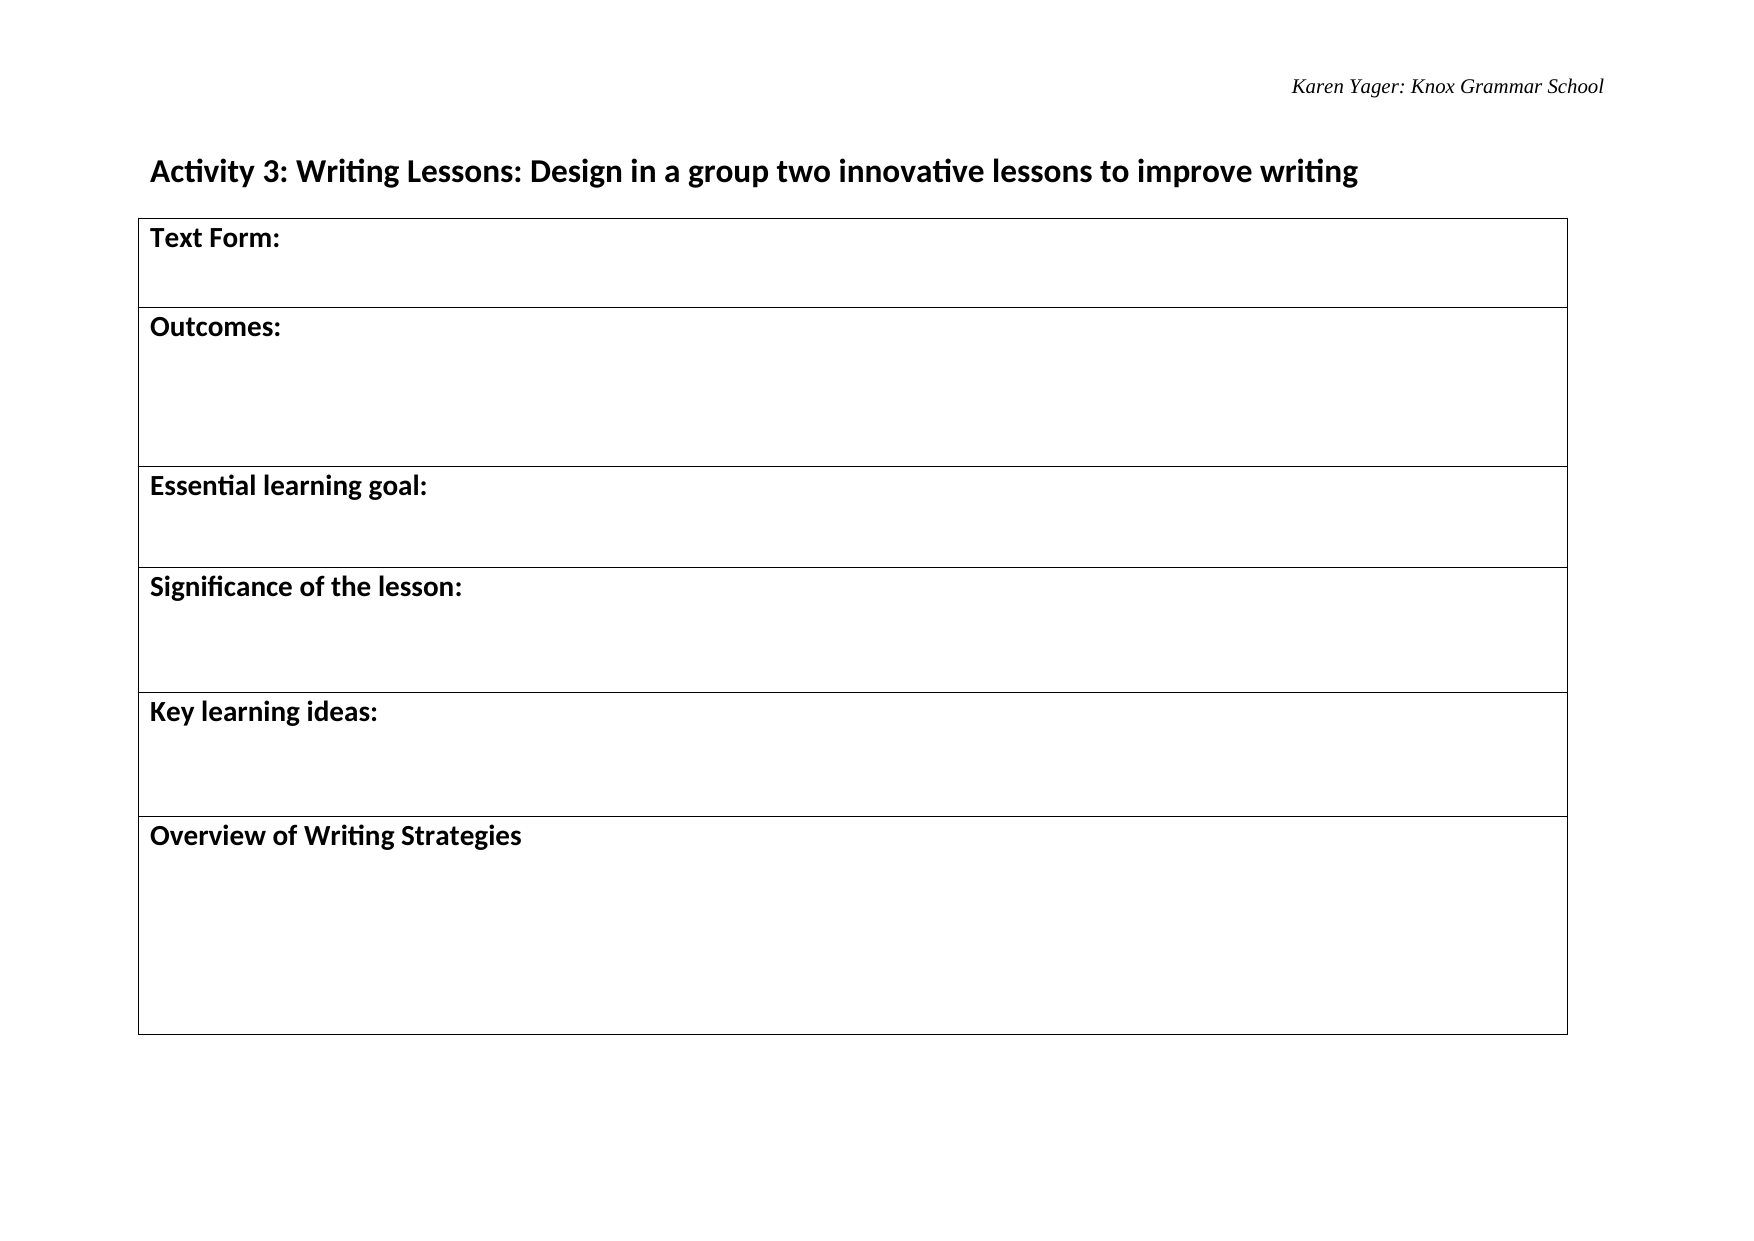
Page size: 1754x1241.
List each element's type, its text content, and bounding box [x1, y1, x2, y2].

text Activity 3: Writing Lessons: Design in a group two innovative lessons to improve writing [150, 150, 1604, 191]
table_cell Outcomes: [139, 308, 1567, 466]
table_cell Significance of the lesson: [139, 568, 1567, 692]
table_cell Essential learning goal: [139, 467, 1567, 567]
table_cell Overview of Writing Strategies [139, 817, 1567, 1034]
table_cell Key learning ideas: [139, 693, 1567, 816]
table_header Text Form: [139, 219, 1567, 307]
